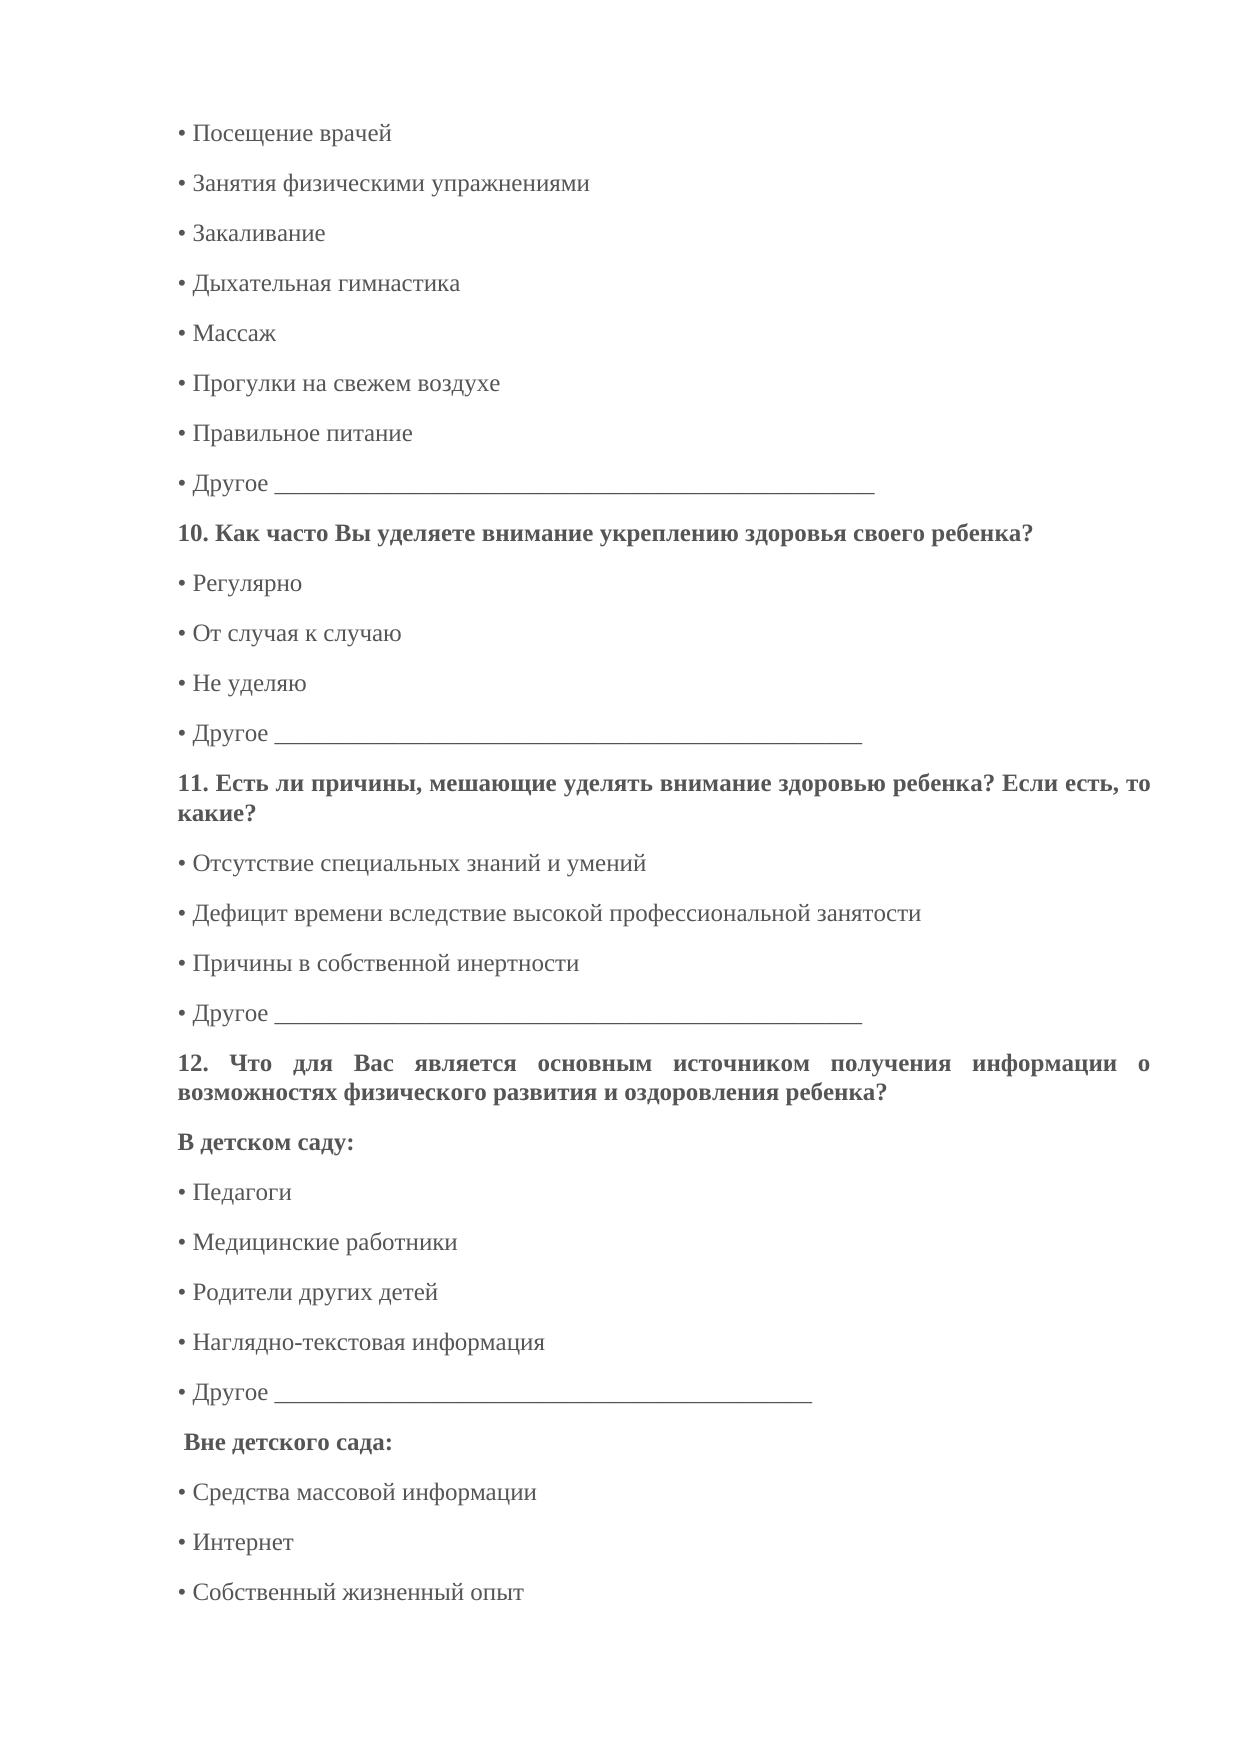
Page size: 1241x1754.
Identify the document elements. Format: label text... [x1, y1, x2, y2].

text • Отсутствие специальных знаний и умений [177, 847, 1152, 876]
text • Причины в собственной инертности [177, 947, 1152, 976]
text • Другое _______________________________________________ [177, 997, 1152, 1026]
text • Интернет [177, 1526, 1152, 1556]
text • Правильное питание [177, 418, 1152, 447]
text 10. Как часто Вы уделяете внимание укреплению здоровья своего ребенка? [177, 518, 1152, 547]
text • Прогулки на свежем воздухе [177, 368, 1152, 397]
text • Регулярно [177, 568, 1152, 597]
text • Педагоги [177, 1176, 1152, 1206]
text • Другое ___________________________________________ [177, 1376, 1152, 1406]
text • Занятия физическими упражнениями [177, 168, 1152, 197]
text • Закаливание [177, 218, 1152, 247]
text • Медицинские работники [177, 1226, 1152, 1256]
text • Собственный жизненный опыт [177, 1576, 1152, 1606]
text • Другое ________________________________________________ [177, 468, 1152, 497]
text • Массаж [177, 318, 1152, 347]
text • Другое _______________________________________________ [177, 718, 1152, 747]
text • Дефицит времени вследствие высокой профессиональной занятости [177, 897, 1152, 926]
text 11. Есть ли причины, мешающие уделять внимание здоровью ребенка? Если есть, то какие? [177, 768, 1152, 826]
text 12. Что для Вас является основным источником получения информации о возможностях физического развития и оздоровления ребенка? [177, 1047, 1152, 1106]
text В детском саду: [177, 1126, 1152, 1156]
text Вне детского сада: [177, 1426, 1152, 1456]
text • Не уделяю [177, 668, 1152, 697]
text • Посещение врачей [177, 118, 1152, 147]
text • Родители других детей [177, 1276, 1152, 1306]
text • Наглядно-текстовая информация [177, 1326, 1152, 1356]
text • Средства массовой информации [177, 1476, 1152, 1506]
text • Дыхательная гимнастика [177, 268, 1152, 297]
text • От случая к случаю [177, 618, 1152, 647]
